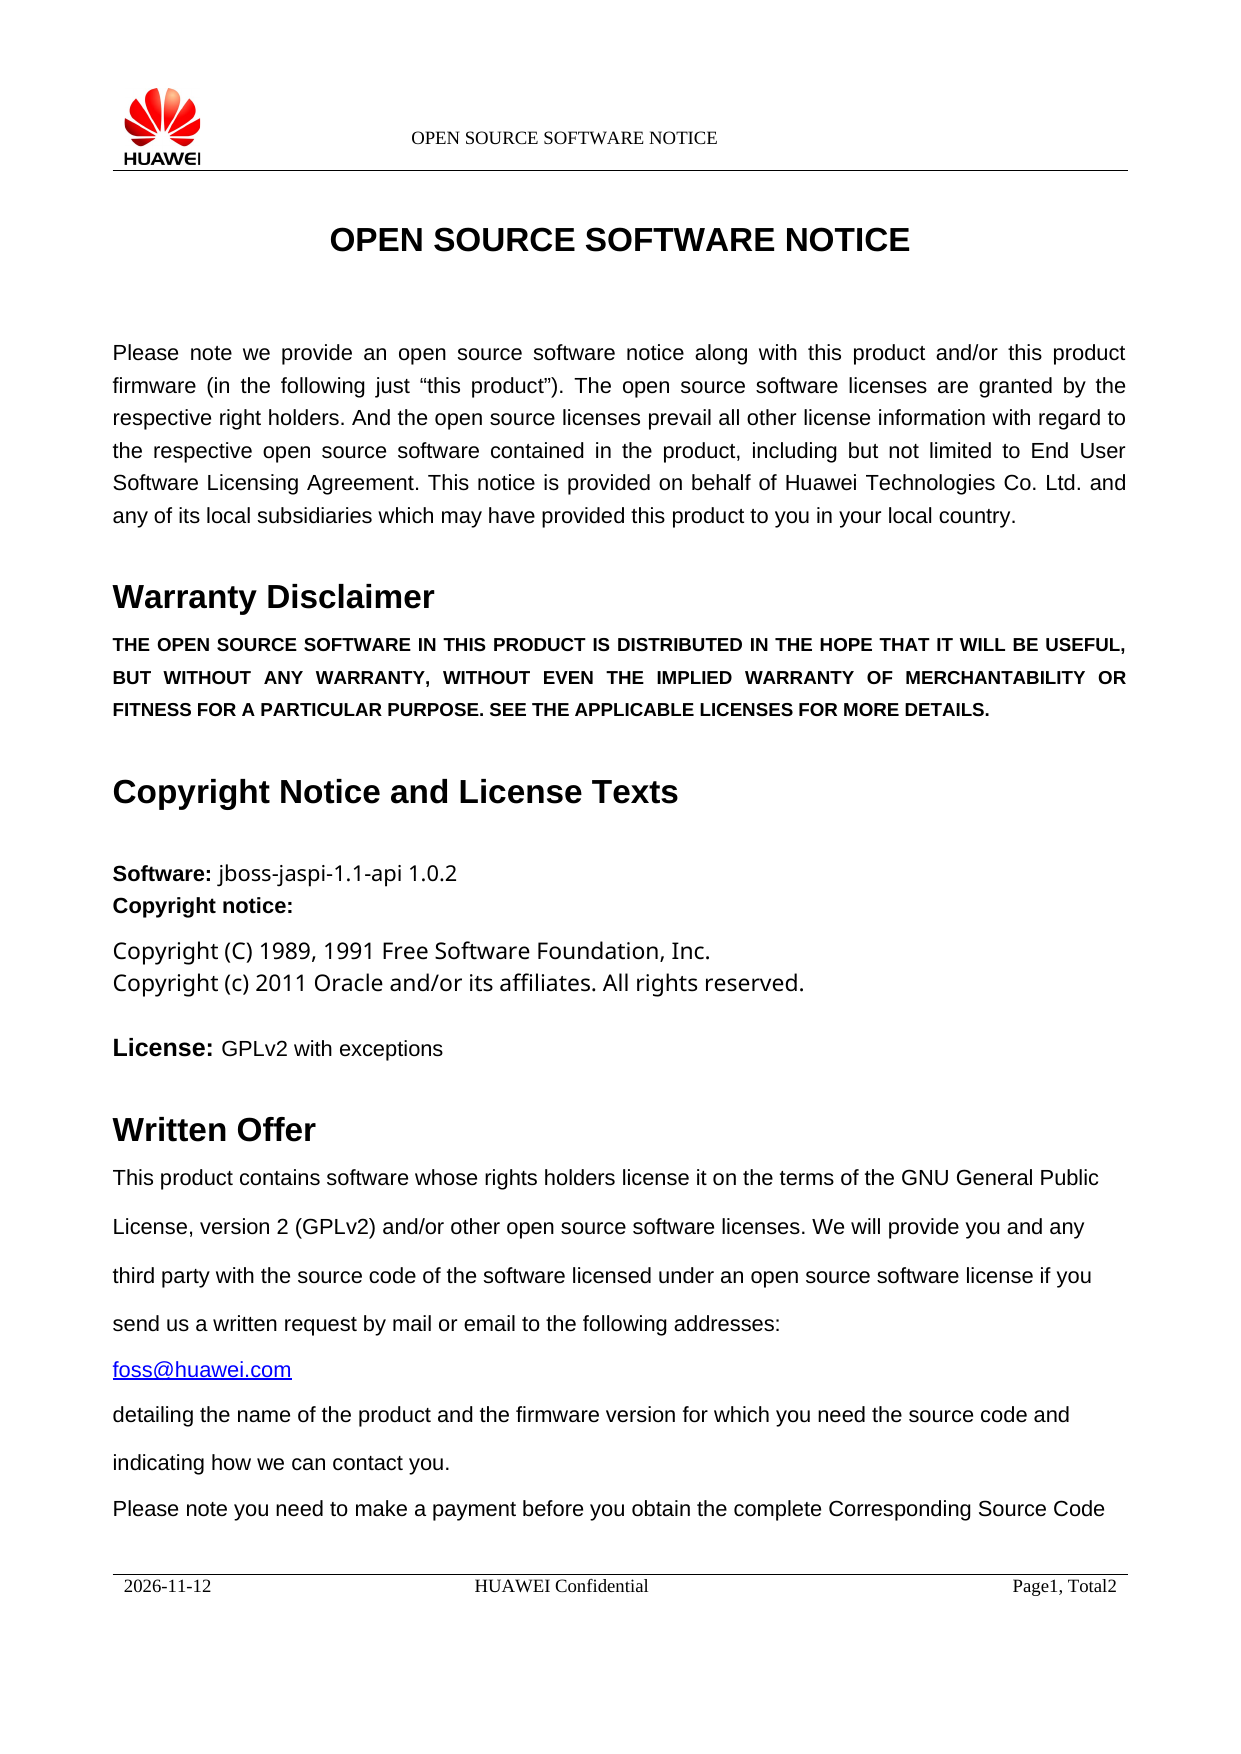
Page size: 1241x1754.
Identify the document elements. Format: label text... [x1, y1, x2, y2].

text Copyright Notice and License Texts [112, 759, 1128, 824]
picture [124, 88, 201, 165]
text This product contains software whose rights holders license it on the terms of the GNU General Public License, version 2 (GPLv2) and/or other open source software licenses. We will provide you and any third party with the source code of the software licensed under an open source software license if you send us a written request by mail or email to the following addresses: [112, 1161, 1128, 1340]
title Software: jboss-jaspi-1.1-api 1.0.2 [112, 856, 1128, 889]
text OPEN SOURCE SOFTWARE NOTICE [112, 206, 1128, 271]
text License: GPLv2 with exceptions [112, 1031, 1128, 1064]
text Warranty Disclaimer [112, 564, 1128, 629]
text detailing the name of the product and the firmware version for which you need the source code and indicating how we can contact you. [112, 1398, 1128, 1479]
text foss@huawei.com [112, 1353, 1128, 1385]
text The open source software in this product is distributed in the hope that it will be useful, but WITHOUT ANY WARRANTY, without even the implied warranty of MERCHANTABILITY or FITNESS FOR A PARTICULAR PURPOSE. See the applicable licenses for more details. [112, 629, 1128, 726]
text Copyright notice: [112, 889, 1128, 921]
text Please note we provide an open source software notice along with this product and/or this product firmware (in the following just “this product”). The open source software licenses are granted by the respective right holders. And the open source licenses prevail all other license information with regard to the respective open source software contained in the product, including but not limited to End User Software Licensing Agreement. This notice is provided on behalf of Huawei Technologies Co. Ltd. and any of its local subsidiaries which may have provided this product to you in your local country. [112, 336, 1128, 531]
text Written Offer [112, 1096, 1128, 1161]
text Copyright (C) 1989, 1991 Free Software Foundation, Inc. Copyright (c) 2011 Oracle and/or its affiliates. All rights reserved. [112, 934, 1128, 1031]
